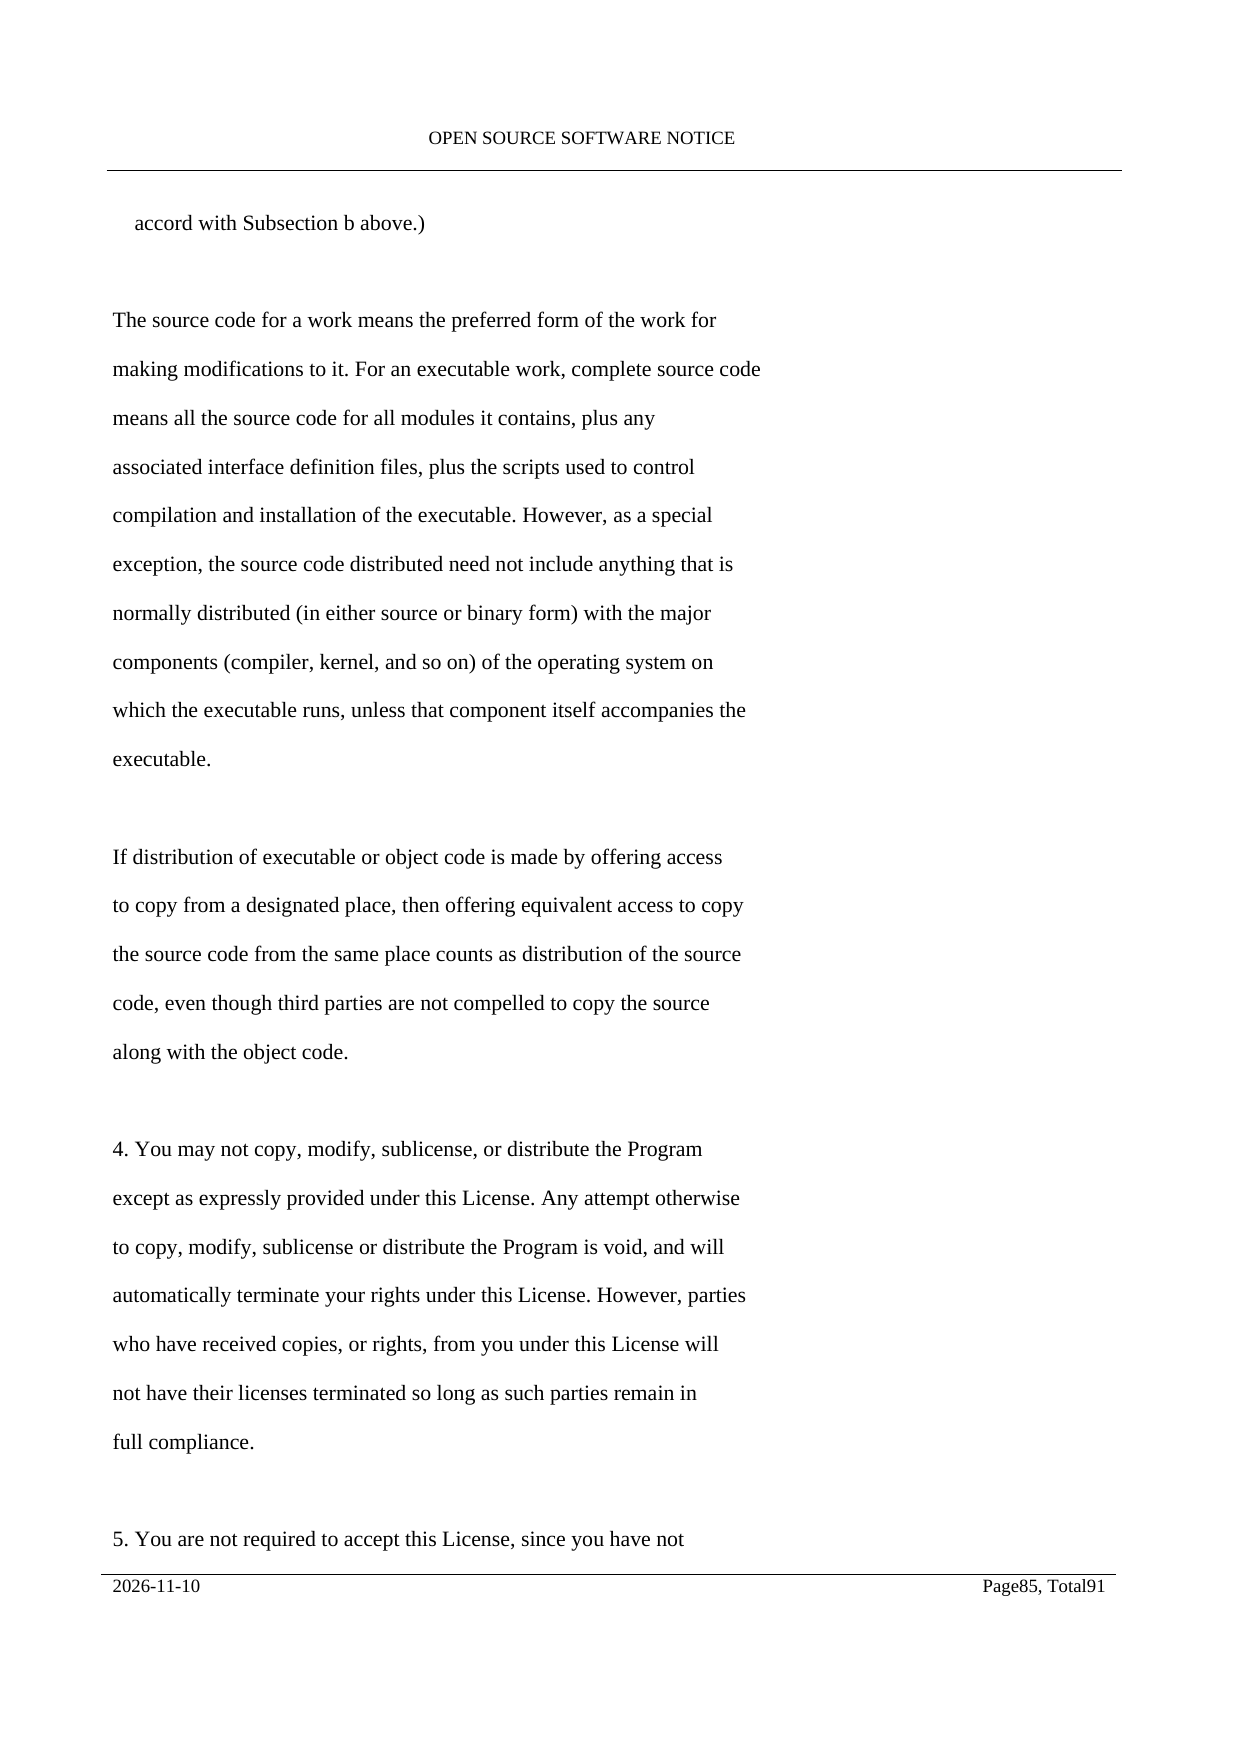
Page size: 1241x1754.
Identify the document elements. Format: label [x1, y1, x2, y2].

text [112, 206, 1128, 1555]
